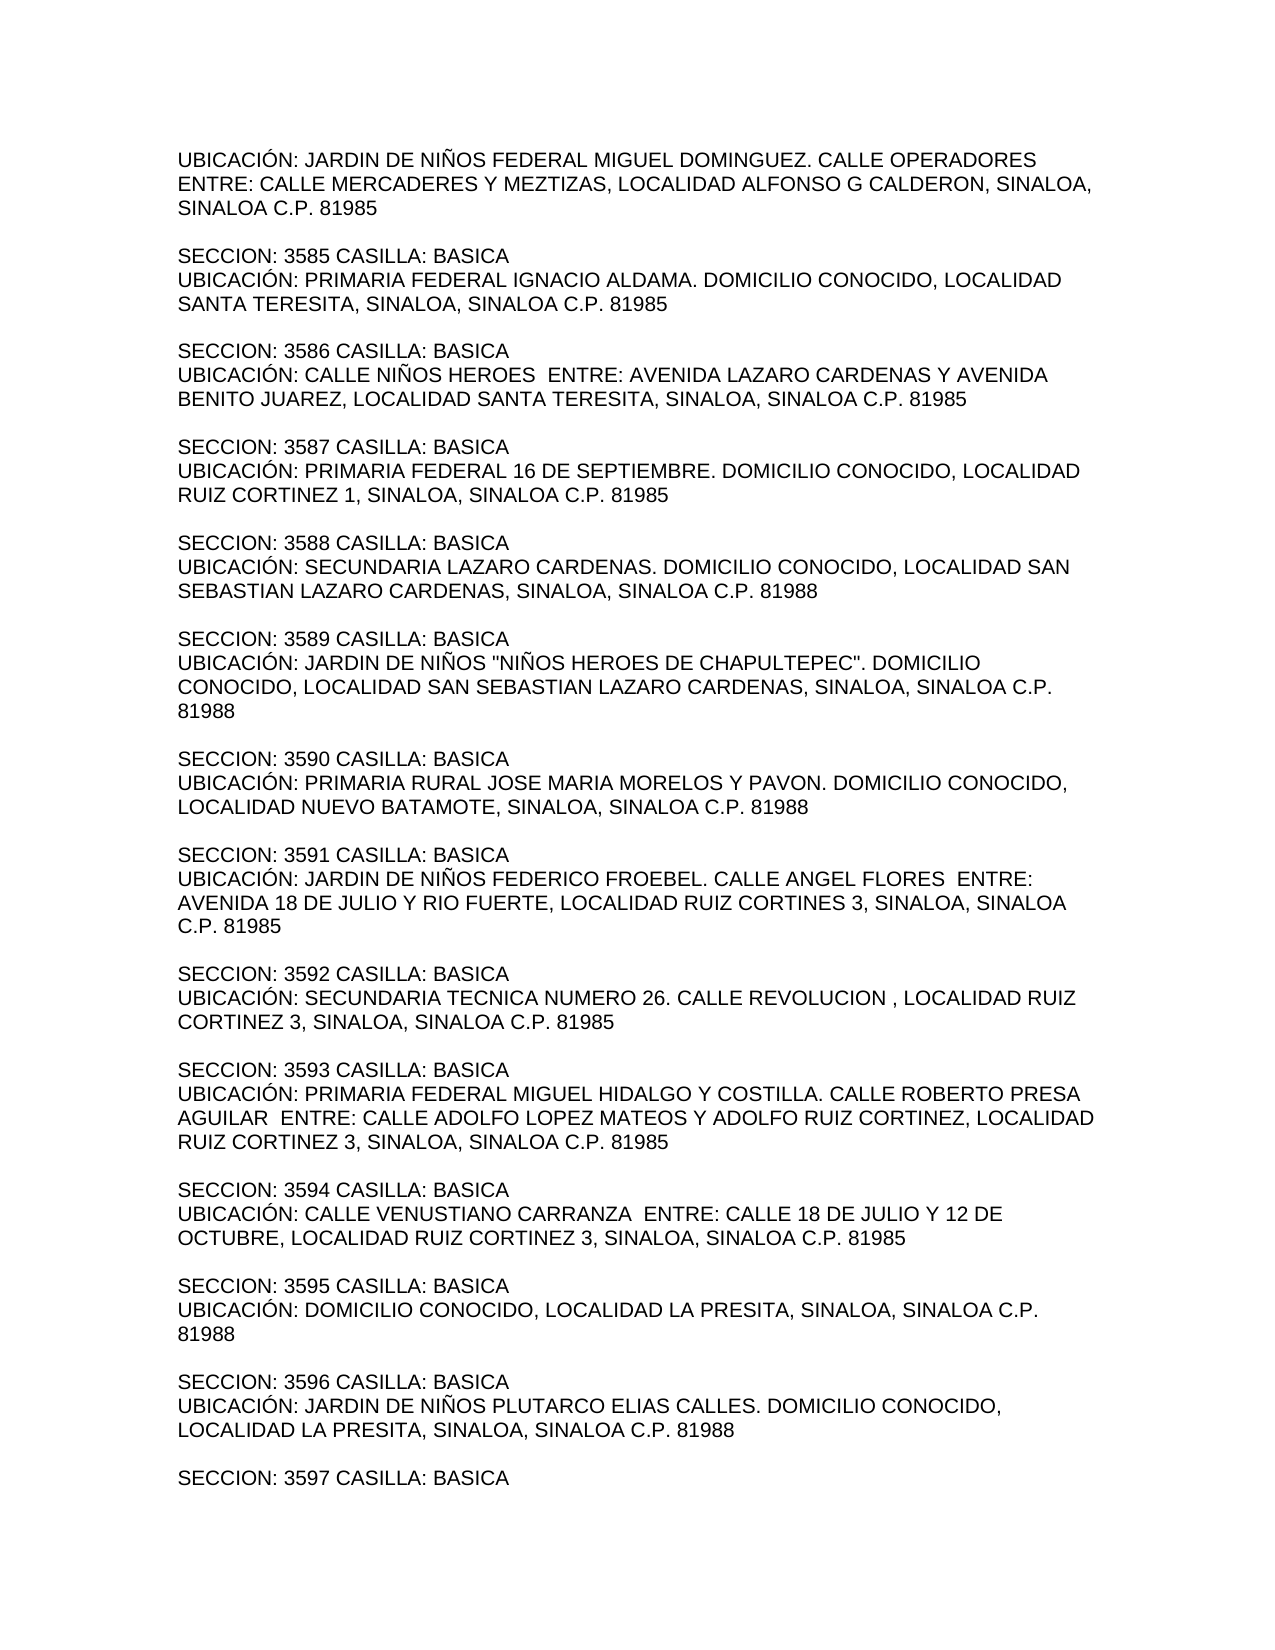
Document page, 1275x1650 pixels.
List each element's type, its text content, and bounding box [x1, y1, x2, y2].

text UBICACIÓN: PRIMARIA FEDERAL MIGUEL HIDALGO Y COSTILLA. CALLE ROBERTO PRESA AGUILAR ENTRE: CALLE ADOLFO LOPEZ MATEOS Y ADOLFO RUIZ CORTINEZ, LOCALIDAD RUIZ CORTINEZ 3, SINALOA, SINALOA C.P. 81985 [177, 1082, 1098, 1154]
text SECCION: 3595 CASILLA: BASICA [177, 1274, 1098, 1298]
text UBICACIÓN: PRIMARIA FEDERAL 16 DE SEPTIEMBRE. DOMICILIO CONOCIDO, LOCALIDAD RUIZ CORTINEZ 1, SINALOA, SINALOA C.P. 81985 [177, 459, 1098, 507]
text SECCION: 3594 CASILLA: BASICA [177, 1178, 1098, 1202]
text UBICACIÓN: CALLE NIÑOS HEROES ENTRE: AVENIDA LAZARO CARDENAS Y AVENIDA BENITO JUAREZ, LOCALIDAD SANTA TERESITA, SINALOA, SINALOA C.P. 81985 [177, 363, 1098, 411]
text UBICACIÓN: JARDIN DE NIÑOS FEDERICO FROEBEL. CALLE ANGEL FLORES ENTRE: AVENIDA 18 DE JULIO Y RIO FUERTE, LOCALIDAD RUIZ CORTINES 3, SINALOA, SINALOA C.P. 81985 [177, 866, 1098, 938]
text UBICACIÓN: JARDIN DE NIÑOS "NIÑOS HEROES DE CHAPULTEPEC". DOMICILIO CONOCIDO, LOCALIDAD SAN SEBASTIAN LAZARO CARDENAS, SINALOA, SINALOA C.P. 81988 [177, 651, 1098, 723]
text SECCION: 3585 CASILLA: BASICA [177, 243, 1098, 267]
text UBICACIÓN: SECUNDARIA TECNICA NUMERO 26. CALLE REVOLUCION , LOCALIDAD RUIZ CORTINEZ 3, SINALOA, SINALOA C.P. 81985 [177, 986, 1098, 1034]
text SECCION: 3593 CASILLA: BASICA [177, 1058, 1098, 1082]
text SECCION: 3597 CASILLA: BASICA [177, 1465, 1098, 1489]
text SECCION: 3587 CASILLA: BASICA [177, 435, 1098, 459]
text SECCION: 3591 CASILLA: BASICA [177, 842, 1098, 866]
text SECCION: 3590 CASILLA: BASICA [177, 747, 1098, 771]
text UBICACIÓN: SECUNDARIA LAZARO CARDENAS. DOMICILIO CONOCIDO, LOCALIDAD SAN SEBASTIAN LAZARO CARDENAS, SINALOA, SINALOA C.P. 81988 [177, 555, 1098, 603]
text SECCION: 3596 CASILLA: BASICA [177, 1369, 1098, 1393]
text SECCION: 3589 CASILLA: BASICA [177, 627, 1098, 651]
text UBICACIÓN: PRIMARIA FEDERAL IGNACIO ALDAMA. DOMICILIO CONOCIDO, LOCALIDAD SANTA TERESITA, SINALOA, SINALOA C.P. 81985 [177, 267, 1098, 315]
text UBICACIÓN: DOMICILIO CONOCIDO, LOCALIDAD LA PRESITA, SINALOA, SINALOA C.P. 81988 [177, 1298, 1098, 1346]
text SECCION: 3586 CASILLA: BASICA [177, 339, 1098, 363]
text SECCION: 3592 CASILLA: BASICA [177, 962, 1098, 986]
text UBICACIÓN: PRIMARIA RURAL JOSE MARIA MORELOS Y PAVON. DOMICILIO CONOCIDO, LOCALIDAD NUEVO BATAMOTE, SINALOA, SINALOA C.P. 81988 [177, 771, 1098, 818]
text SECCION: 3588 CASILLA: BASICA [177, 531, 1098, 555]
text UBICACIÓN: CALLE VENUSTIANO CARRANZA ENTRE: CALLE 18 DE JULIO Y 12 DE OCTUBRE, LOCALIDAD RUIZ CORTINEZ 3, SINALOA, SINALOA C.P. 81985 [177, 1202, 1098, 1250]
text UBICACIÓN: JARDIN DE NIÑOS PLUTARCO ELIAS CALLES. DOMICILIO CONOCIDO, LOCALIDAD LA PRESITA, SINALOA, SINALOA C.P. 81988 [177, 1393, 1098, 1441]
text UBICACIÓN: JARDIN DE NIÑOS FEDERAL MIGUEL DOMINGUEZ. CALLE OPERADORES ENTRE: CALLE MERCADERES Y MEZTIZAS, LOCALIDAD ALFONSO G CALDERON, SINALOA, SINALOA C.P. 81985 [177, 148, 1098, 219]
